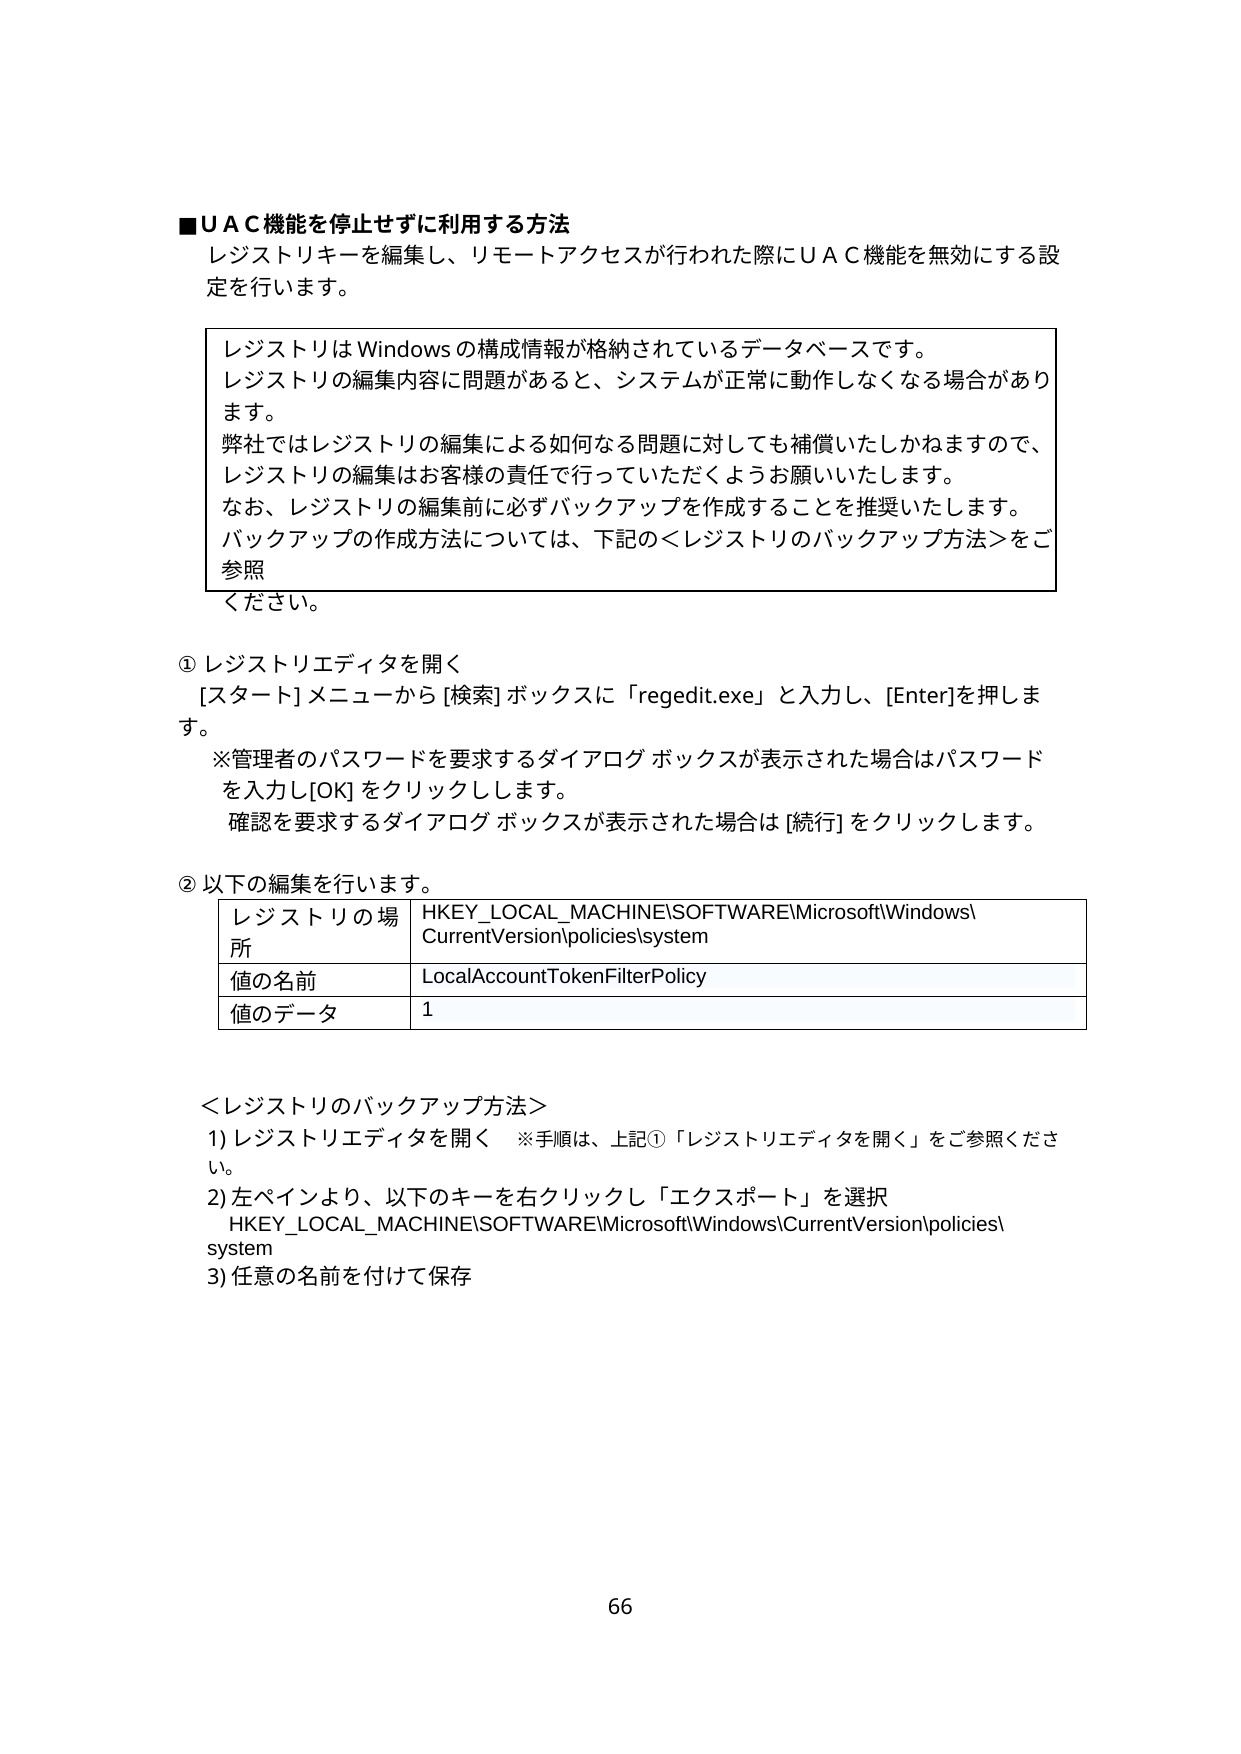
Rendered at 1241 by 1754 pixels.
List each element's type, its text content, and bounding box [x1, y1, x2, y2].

text ＜レジストリのバックアップ方法＞ [177, 1089, 1063, 1121]
table_cell 値のデータ [219, 997, 410, 1028]
text [スタート] メニューから [検索] ボックスに「regedit.exe」と入力し、[Enter]を押します。 [177, 678, 1063, 742]
table_header レジストリの場所 [219, 900, 410, 963]
text 確認を要求するダイアログ ボックスが表示された場合は [続行] をクリックします。 [207, 805, 1063, 837]
text レジストリキーを編集し、リモートアクセスが行われた際にＵＡＣ機能を無効にする設定を行います。 [207, 238, 1063, 302]
text レジストリはWindowsの構成情報が格納されているデータベースです。 [221, 332, 1055, 363]
text ください。 [221, 585, 1063, 617]
text 2) 左ペインより、以下のキーを右クリックし「エクスポート」を選択 [207, 1180, 1063, 1211]
text ※管理者のパスワードを要求するダイアログ ボックスが表示された場合はパスワードを入力し[OK] をクリックしします。 [207, 742, 1063, 805]
text ■ＵＡＣ機能を停止せずに利用する方法 [177, 207, 1063, 238]
text バックアップの作成方法については、下記の＜レジストリのバックアップ方法＞をご参照 [221, 522, 1055, 585]
text HKEY_LOCAL_MACHINE\SOFTWARE\Microsoft\Windows\CurrentVersion\policies\system [207, 1211, 1063, 1259]
text なお、レジストリの編集前に必ずバックアップを作成することを推奨いたします。 [221, 490, 1055, 522]
table_cell 1 [411, 997, 1086, 1028]
text 1) レジストリエディタを開く ※手順は、上記①「レジストリエディタを開く」をご参照ください。 [207, 1121, 1063, 1180]
text レジストリの編集内容に問題があると、システムが正常に動作しなくなる場合があります。 [221, 363, 1055, 427]
table_cell 値の名前 [219, 964, 410, 996]
text 3) 任意の名前を付けて保存 [207, 1259, 1063, 1291]
table_cell LocalAccountTokenFilterPolicy [411, 964, 1086, 996]
text 弊社ではレジストリの編集による如何なる問題に対しても補償いたしかねますので、 [221, 427, 1055, 458]
table_header HKEY_LOCAL_MACHINE\SOFTWARE\Microsoft\Windows\CurrentVersion\policies\system [411, 900, 1086, 963]
text ① レジストリエディタを開く [177, 647, 1063, 678]
text ② 以下の編集を行います。 [177, 867, 1063, 899]
text レジストリの編集はお客様の責任で行っていただくようお願いいたします。 [221, 458, 1055, 490]
